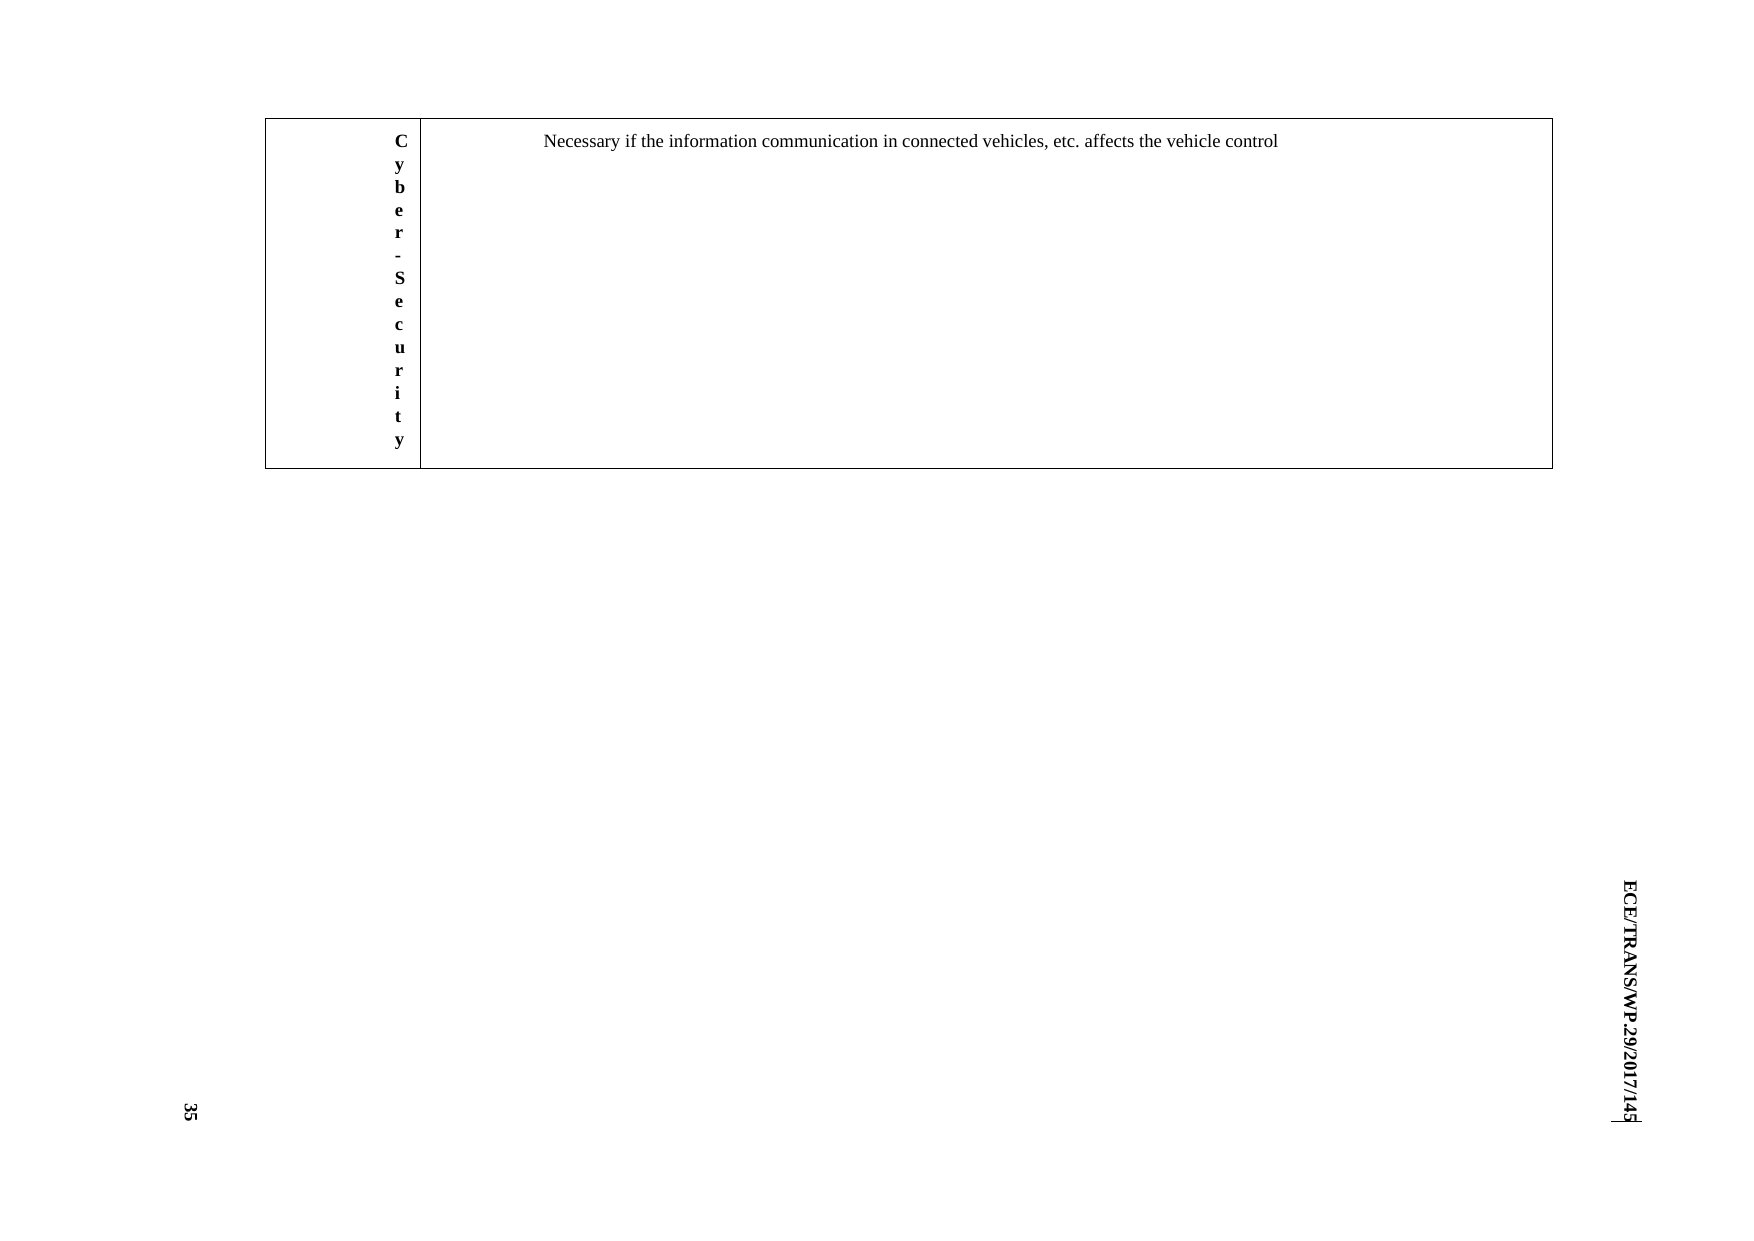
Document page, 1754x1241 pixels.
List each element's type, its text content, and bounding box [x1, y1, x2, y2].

table_cell Cyber-Security [266, 119, 420, 468]
table_cell Necessary if the information communication in connected vehicles, etc. affects the vehicle control [421, 119, 1552, 468]
